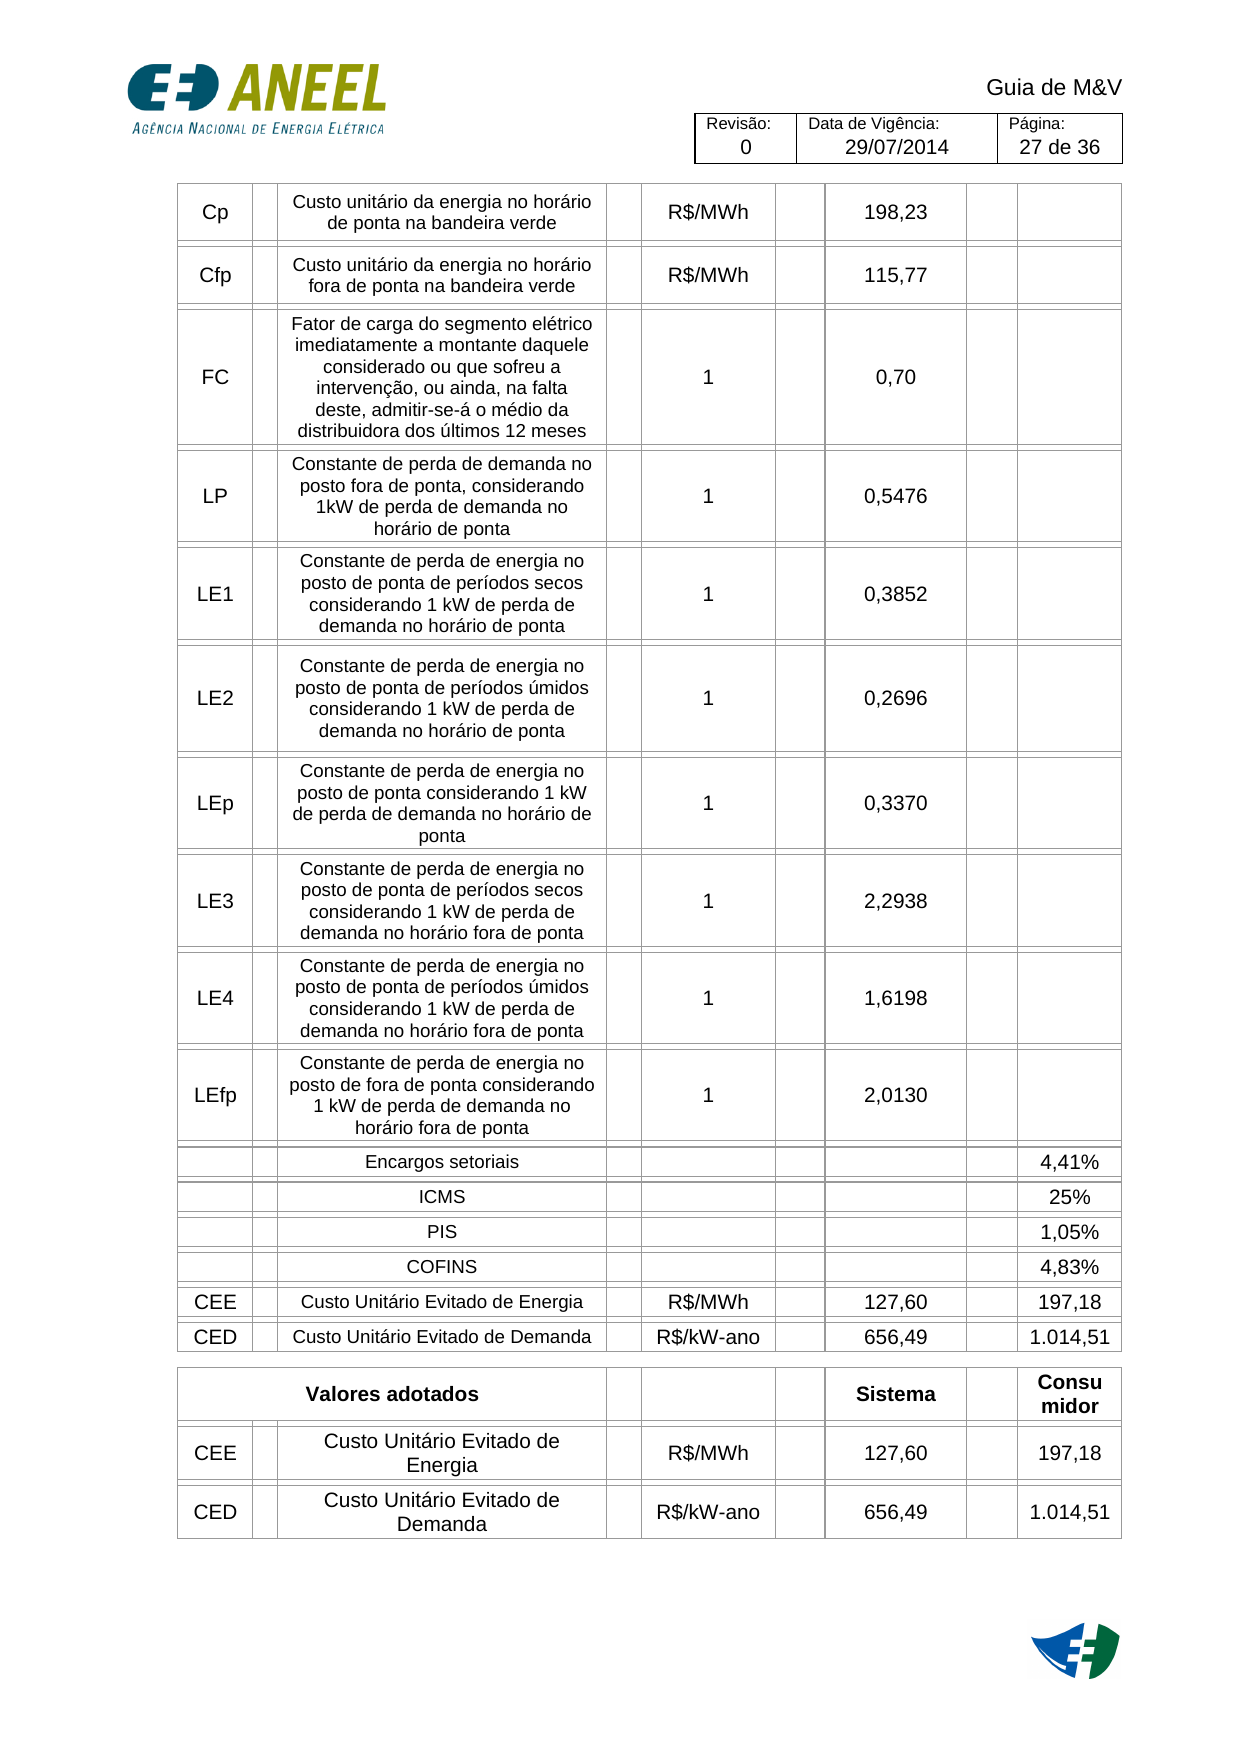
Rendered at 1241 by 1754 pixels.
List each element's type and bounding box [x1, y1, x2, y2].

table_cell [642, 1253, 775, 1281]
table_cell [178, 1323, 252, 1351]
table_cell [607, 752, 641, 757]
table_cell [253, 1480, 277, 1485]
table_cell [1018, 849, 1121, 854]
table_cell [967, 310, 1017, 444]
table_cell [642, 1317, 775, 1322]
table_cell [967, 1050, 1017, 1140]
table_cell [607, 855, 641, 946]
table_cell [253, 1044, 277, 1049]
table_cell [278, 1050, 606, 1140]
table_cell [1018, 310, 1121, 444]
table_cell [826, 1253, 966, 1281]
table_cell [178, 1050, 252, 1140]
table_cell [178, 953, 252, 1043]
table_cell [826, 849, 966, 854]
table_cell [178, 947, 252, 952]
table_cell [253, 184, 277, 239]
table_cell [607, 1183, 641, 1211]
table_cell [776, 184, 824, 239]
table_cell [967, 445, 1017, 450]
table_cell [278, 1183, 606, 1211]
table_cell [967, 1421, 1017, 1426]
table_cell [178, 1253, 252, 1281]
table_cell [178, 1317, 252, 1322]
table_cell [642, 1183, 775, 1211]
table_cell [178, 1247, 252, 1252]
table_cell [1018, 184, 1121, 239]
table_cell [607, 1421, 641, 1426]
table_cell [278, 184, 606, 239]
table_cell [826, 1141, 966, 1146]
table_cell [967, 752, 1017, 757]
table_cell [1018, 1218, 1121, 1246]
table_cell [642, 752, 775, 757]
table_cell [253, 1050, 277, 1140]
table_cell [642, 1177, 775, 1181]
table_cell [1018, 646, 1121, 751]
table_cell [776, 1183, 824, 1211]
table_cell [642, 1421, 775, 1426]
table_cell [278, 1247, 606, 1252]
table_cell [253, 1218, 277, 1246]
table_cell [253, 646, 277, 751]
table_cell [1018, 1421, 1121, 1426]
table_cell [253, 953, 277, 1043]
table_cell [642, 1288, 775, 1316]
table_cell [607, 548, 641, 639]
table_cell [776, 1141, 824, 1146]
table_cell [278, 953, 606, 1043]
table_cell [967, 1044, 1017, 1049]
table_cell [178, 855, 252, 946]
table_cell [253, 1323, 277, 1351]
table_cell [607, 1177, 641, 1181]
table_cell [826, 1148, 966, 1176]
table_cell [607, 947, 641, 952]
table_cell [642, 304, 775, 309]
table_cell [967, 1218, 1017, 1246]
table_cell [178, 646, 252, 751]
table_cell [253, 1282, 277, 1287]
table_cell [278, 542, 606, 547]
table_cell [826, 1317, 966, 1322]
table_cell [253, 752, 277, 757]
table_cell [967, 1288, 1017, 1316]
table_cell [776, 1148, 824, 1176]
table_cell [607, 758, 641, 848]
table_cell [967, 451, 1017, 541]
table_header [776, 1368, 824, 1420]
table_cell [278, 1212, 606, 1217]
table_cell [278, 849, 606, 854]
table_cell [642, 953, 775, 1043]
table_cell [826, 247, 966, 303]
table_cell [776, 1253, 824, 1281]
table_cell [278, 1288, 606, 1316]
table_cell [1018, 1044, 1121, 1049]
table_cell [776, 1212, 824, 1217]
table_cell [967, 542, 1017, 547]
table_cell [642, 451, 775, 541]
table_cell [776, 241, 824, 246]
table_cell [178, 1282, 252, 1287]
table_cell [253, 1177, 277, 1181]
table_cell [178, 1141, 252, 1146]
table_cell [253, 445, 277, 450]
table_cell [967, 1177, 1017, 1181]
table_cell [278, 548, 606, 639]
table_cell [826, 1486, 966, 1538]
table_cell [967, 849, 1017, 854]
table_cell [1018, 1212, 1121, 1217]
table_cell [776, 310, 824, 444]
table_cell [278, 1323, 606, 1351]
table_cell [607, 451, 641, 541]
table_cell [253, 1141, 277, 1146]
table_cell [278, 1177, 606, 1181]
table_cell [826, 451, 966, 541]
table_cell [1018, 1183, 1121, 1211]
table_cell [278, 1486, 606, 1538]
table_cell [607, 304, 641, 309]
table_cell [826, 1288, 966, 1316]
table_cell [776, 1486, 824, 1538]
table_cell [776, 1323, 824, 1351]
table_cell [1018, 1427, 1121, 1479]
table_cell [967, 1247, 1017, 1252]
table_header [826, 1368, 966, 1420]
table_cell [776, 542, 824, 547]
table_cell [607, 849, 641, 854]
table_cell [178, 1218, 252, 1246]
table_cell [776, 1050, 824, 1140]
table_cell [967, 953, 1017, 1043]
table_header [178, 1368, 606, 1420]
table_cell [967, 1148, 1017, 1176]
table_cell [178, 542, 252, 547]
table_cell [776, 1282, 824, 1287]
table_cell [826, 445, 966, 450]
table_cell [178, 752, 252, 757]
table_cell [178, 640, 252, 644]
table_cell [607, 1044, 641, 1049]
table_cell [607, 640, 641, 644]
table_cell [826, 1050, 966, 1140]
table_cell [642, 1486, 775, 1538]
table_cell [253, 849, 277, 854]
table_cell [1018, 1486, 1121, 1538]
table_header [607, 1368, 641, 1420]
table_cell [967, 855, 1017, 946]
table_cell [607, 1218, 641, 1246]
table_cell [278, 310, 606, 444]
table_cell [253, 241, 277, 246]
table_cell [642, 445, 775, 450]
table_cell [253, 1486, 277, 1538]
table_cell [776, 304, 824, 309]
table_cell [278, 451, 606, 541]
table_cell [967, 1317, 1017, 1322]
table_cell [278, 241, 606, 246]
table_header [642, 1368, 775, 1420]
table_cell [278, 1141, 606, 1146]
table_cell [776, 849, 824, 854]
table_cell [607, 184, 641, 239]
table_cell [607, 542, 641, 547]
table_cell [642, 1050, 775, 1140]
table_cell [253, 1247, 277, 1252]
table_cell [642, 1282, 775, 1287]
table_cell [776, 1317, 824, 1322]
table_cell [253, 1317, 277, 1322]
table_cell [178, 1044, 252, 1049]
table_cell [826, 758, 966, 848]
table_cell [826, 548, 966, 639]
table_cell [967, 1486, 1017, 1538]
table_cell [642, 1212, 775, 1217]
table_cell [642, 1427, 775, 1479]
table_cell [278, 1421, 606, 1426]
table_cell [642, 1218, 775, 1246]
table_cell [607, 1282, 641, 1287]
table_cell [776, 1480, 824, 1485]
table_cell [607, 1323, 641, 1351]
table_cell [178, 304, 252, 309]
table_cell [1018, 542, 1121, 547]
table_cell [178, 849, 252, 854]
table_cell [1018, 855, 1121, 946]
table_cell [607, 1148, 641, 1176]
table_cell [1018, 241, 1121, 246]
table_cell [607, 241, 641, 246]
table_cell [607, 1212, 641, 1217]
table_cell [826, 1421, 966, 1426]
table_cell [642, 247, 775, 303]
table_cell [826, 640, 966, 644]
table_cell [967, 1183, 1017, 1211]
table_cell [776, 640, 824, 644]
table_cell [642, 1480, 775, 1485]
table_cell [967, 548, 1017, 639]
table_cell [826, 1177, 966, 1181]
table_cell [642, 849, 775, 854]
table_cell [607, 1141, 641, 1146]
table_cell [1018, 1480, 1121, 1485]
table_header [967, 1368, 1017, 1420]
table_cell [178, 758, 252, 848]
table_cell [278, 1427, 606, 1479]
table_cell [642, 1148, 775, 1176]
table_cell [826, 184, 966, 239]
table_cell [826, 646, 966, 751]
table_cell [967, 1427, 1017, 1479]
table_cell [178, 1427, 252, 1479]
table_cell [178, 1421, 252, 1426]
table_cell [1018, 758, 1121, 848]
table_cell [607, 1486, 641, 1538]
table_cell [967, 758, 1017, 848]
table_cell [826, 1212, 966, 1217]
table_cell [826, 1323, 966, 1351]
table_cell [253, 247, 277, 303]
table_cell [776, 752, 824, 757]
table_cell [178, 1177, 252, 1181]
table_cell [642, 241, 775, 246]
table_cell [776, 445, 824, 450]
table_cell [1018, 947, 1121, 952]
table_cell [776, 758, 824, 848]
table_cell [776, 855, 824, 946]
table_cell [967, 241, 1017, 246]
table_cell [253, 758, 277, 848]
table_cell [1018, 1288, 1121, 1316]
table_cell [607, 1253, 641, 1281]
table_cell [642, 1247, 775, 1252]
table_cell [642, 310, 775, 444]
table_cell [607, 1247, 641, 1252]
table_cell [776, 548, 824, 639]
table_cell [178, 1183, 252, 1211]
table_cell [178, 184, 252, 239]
picture [127, 64, 386, 134]
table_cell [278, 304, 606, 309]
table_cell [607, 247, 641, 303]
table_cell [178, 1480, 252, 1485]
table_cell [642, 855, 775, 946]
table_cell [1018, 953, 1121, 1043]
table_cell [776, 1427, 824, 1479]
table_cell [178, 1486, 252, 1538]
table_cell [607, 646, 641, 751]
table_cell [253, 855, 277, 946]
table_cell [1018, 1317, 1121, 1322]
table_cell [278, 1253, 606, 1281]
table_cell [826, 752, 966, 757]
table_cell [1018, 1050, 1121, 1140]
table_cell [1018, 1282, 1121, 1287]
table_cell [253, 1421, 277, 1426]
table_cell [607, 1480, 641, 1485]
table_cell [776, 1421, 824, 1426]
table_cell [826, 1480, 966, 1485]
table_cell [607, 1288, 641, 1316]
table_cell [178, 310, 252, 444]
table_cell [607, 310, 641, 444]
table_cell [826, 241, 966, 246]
picture [127, 64, 148, 87]
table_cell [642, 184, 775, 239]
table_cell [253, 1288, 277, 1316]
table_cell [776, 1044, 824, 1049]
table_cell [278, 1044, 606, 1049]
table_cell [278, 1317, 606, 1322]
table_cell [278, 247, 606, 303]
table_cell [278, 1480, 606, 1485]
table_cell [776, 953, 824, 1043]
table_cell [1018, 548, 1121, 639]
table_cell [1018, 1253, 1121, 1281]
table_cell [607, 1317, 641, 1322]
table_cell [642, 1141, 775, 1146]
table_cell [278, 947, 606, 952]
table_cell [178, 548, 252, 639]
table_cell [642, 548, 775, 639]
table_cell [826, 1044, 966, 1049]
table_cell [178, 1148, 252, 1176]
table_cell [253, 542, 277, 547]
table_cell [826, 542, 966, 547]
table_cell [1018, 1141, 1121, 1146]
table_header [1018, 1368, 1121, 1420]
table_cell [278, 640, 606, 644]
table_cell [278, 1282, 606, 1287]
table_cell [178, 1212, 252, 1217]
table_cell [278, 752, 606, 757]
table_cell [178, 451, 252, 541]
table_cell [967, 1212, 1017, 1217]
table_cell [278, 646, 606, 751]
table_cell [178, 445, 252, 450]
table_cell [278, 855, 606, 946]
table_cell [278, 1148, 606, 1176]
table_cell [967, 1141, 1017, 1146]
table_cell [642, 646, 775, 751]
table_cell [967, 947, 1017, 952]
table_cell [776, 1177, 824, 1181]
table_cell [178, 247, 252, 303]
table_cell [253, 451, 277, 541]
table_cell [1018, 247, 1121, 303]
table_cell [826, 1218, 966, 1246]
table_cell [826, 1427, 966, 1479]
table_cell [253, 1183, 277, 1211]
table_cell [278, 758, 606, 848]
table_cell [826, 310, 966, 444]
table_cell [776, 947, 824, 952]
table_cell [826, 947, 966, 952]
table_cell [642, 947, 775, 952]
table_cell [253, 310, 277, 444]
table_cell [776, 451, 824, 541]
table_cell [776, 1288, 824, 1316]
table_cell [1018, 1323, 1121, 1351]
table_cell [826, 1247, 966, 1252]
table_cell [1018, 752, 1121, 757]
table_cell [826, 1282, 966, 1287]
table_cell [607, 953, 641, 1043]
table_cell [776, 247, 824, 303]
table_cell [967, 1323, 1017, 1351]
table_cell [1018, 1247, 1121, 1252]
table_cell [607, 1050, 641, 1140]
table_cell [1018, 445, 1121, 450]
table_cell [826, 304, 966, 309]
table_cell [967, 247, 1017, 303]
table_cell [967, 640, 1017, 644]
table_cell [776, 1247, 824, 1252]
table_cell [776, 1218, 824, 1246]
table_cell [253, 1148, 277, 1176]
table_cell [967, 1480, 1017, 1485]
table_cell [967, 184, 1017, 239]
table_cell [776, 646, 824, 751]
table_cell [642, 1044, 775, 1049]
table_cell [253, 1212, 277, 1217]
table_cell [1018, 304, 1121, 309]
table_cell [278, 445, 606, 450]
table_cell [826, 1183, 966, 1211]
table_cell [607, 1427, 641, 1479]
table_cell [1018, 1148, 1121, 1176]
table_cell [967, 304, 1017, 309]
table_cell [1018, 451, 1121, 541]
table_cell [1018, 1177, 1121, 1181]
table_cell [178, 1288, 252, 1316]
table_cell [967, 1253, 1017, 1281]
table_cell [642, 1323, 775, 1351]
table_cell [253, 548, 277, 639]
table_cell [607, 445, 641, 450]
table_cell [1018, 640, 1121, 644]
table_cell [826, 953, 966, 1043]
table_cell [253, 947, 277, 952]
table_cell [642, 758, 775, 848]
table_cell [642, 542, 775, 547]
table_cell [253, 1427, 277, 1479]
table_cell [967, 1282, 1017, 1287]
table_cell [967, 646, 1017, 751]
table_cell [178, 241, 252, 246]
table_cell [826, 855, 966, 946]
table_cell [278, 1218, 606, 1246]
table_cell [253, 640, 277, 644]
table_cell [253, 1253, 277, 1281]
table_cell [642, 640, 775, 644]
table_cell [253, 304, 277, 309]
